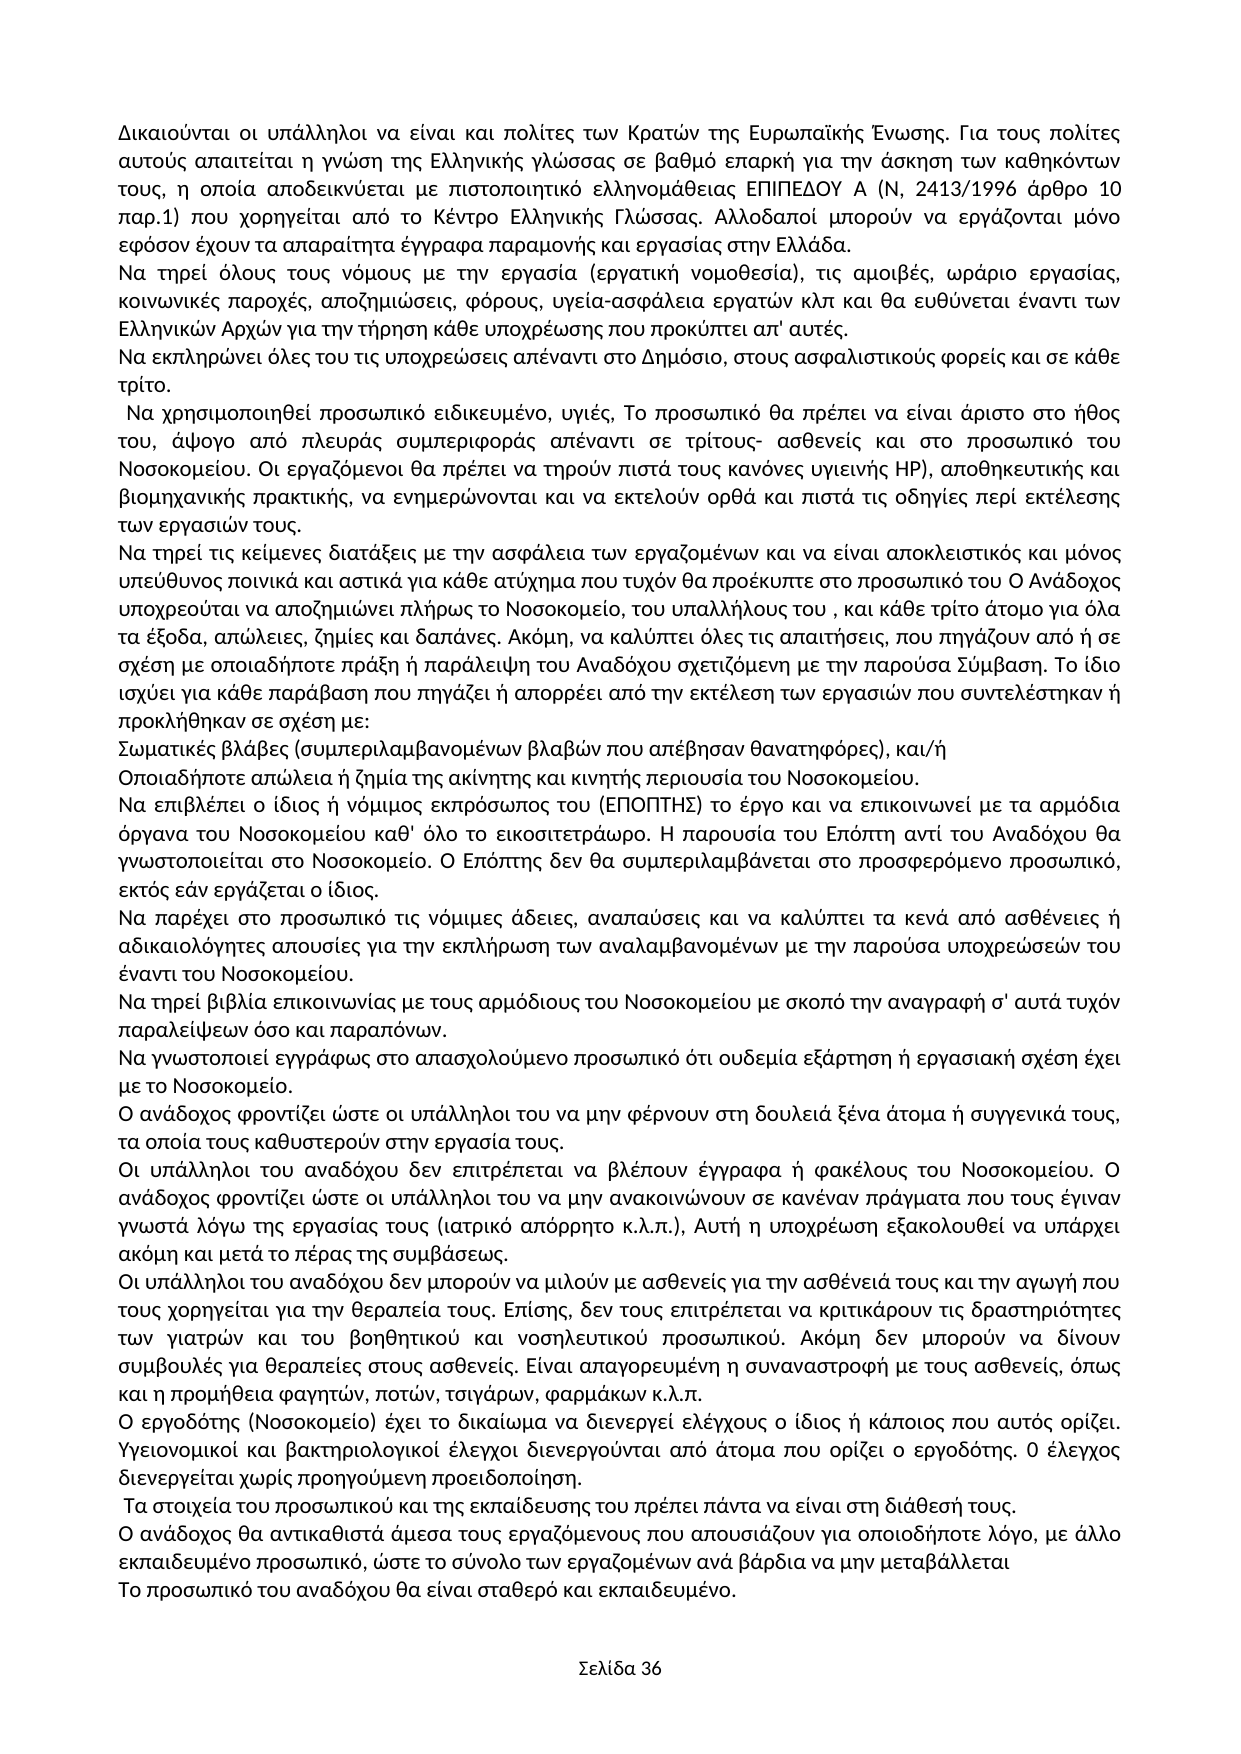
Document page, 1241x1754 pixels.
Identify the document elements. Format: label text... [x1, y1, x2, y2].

text Να τηρεί όλους τους νόμους με την εργασία (εργατική νομοθεσία), τις αμοιβές, ωράριο εργασίας, κοινωνικές παροχές, αποζημιώσεις, φόρους, υγεία-ασφάλεια εργατών κλπ και θα ευθύνεται έναντι των Ελληνικών Αρχών για την τήρηση κάθε υποχρέωσης που προκύπτει απ' αυτές. [118, 258, 1122, 342]
text Να τηρεί βιβλία επικοινωνίας με τους αρμόδιους του Νοσοκομείου με σκοπό την αναγραφή σ' αυτά τυχόν παραλείψεων όσο και παραπόνων. [118, 987, 1122, 1043]
text Ο εργοδότης (Νοσοκομείο) έχει το δικαίωμα να διενεργεί ελέγχους ο ίδιος ή κάποιος που αυτός ορίζει. Υγειονομικοί και βακτηριολογικοί έλεγχοι διενεργούνται από άτομα που ορίζει ο εργοδότης. 0 έλεγχος διενεργείται χωρίς προηγούμενη προειδοποίηση. [118, 1407, 1122, 1491]
text Να επιβλέπει ο ίδιος ή νόμιμος εκπρόσωπος του (ΕΠΟΠΤΗΣ) το έργο και να επικοινωνεί με τα αρμόδια όργανα του Νοσοκομείου καθ' όλο το εικοσιτετράωρο. Η παρουσία του Επόπτη αντί του Αναδόχου θα γνωστοποιείται στο Νοσοκομείο. Ο Επόπτης δεν θα συμπεριλαμβάνεται στο προσφερόμενο προσωπικό, εκτός εάν εργάζεται ο ίδιος. [118, 791, 1122, 903]
text Οι υπάλληλοι του αναδόχου δεν μπορούν να μιλούν με ασθενείς για την ασθένειά τους και την αγωγή που τους χορηγείται για την θεραπεία τους. Επίσης, δεν τους επιτρέπεται να κριτικάρουν τις δραστηριότητες των γιατρών και του βοηθητικού και νοσηλευτικού προσωπικού. Ακόμη δεν μπορούν να δίνουν συμβουλές για θεραπείες στους ασθενείς. Είναι απαγορευμένη η συναναστροφή με τους ασθενείς, όπως και η προμήθεια φαγητών, ποτών, τσιγάρων, φαρμάκων κ.λ.π. [118, 1267, 1122, 1407]
text Σωματικές βλάβες (συμπεριλαμβανομένων βλαβών που απέβησαν θανατηφόρες), και/ή [118, 734, 1122, 763]
text Οποιαδήποτε απώλεια ή ζημία της ακίνητης και κινητής περιουσία του Νοσοκομείου. [118, 763, 1122, 791]
text Το προσωπικό του αναδόχου θα είναι σταθερό και εκπαιδευμένο. [118, 1575, 1122, 1603]
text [118, 118, 1122, 258]
text Να εκπληρώνει όλες του τις υποχρεώσεις απέναντι στο Δημόσιο, στους ασφαλιστικούς φορείς και σε κάθε τρίτο. [118, 342, 1122, 398]
text Ο ανάδοχος θα αντικαθιστά άμεσα τους εργαζόμενους που απουσιάζουν για οποιοδήποτε λόγο, με άλλο εκπαιδευμένο προσωπικό, ώστε το σύνολο των εργαζομένων ανά βάρδια να μην μεταβάλλεται [118, 1519, 1122, 1575]
text Ο ανάδοχος φροντίζει ώστε οι υπάλληλοι του να μην φέρνουν στη δουλειά ξένα άτομα ή συγγενικά τους, τα οποία τους καθυστερούν στην εργασία τους. [118, 1099, 1122, 1155]
text Να τηρεί τις κείμενες διατάξεις με την ασφάλεια των εργαζομένων και να είναι αποκλειστικός και μόνος υπεύθυνος ποινικά και αστικά για κάθε ατύχημα που τυχόν θα προέκυπτε στο προσωπικό του Ό Ανάδοχος υποχρεούται να αποζημιώνει πλήρως το Νοσοκομείο, του υπαλλήλους του , και κάθε τρίτο άτομο για όλα τα έξοδα, απώλειες, ζημίες και δαπάνες. Ακόμη, να καλύπτει όλες τις απαιτήσεις, που πηγάζουν από ή σε σχέση με οποιαδήποτε πράξη ή παράλειψη του Αναδόχου σχετιζόμενη με την παρούσα Σύμβαση. Το ίδιο ισχύει για κάθε παράβαση που πηγάζει ή απορρέει από την εκτέλεση των εργασιών που συντελέστηκαν ή προκλήθηκαν σε σχέση με: [118, 538, 1122, 734]
text Τα στοιχεία του προσωπικού και της εκπαίδευσης του πρέπει πάντα να είναι στη διάθεσή τους. [118, 1491, 1122, 1519]
text Να παρέχει στο προσωπικό τις νόμιμες άδειες, αναπαύσεις και να καλύπτει τα κενά από ασθένειες ή αδικαιολόγητες απουσίες για την εκπλήρωση των αναλαμβανομένων με την παρούσα υποχρεώσεών του έναντι του Νοσοκομείου. [118, 903, 1122, 987]
text Οι υπάλληλοι του αναδόχου δεν επιτρέπεται να βλέπουν έγγραφα ή φακέλους του Νοσοκομείου. Ο ανάδοχος φροντίζει ώστε οι υπάλληλοι του να μην ανακοινώνουν σε κανέναν πράγματα που τους έγιναν γνωστά λόγω της εργασίας τους (ιατρικό απόρρητο κ.λ.π.), Αυτή η υποχρέωση εξακολουθεί να υπάρχει ακόμη και μετά το πέρας της συμβάσεως. [118, 1155, 1122, 1267]
text Να γνωστοποιεί εγγράφως στο απασχολούμενο προσωπικό ότι ουδεμία εξάρτηση ή εργασιακή σχέση έχει με το Νοσοκομείο. [118, 1043, 1122, 1099]
text Να χρησιμοποιηθεί προσωπικό ειδικευμένο, υγιές, Το προσωπικό θα πρέπει να είναι άριστο στο ήθος του, άψογο από πλευράς συμπεριφοράς απέναντι σε τρίτους- ασθενείς και στο προσωπικό του Νοσοκομείου. Οι εργαζόμενοι θα πρέπει να τηρούν πιστά τους κανόνες υγιεινής HP), αποθηκευτικής και βιομηχανικής πρακτικής, να ενημερώνονται και να εκτελούν ορθά και πιστά τις οδηγίες περί εκτέλεσης των εργασιών τους. [118, 398, 1122, 538]
